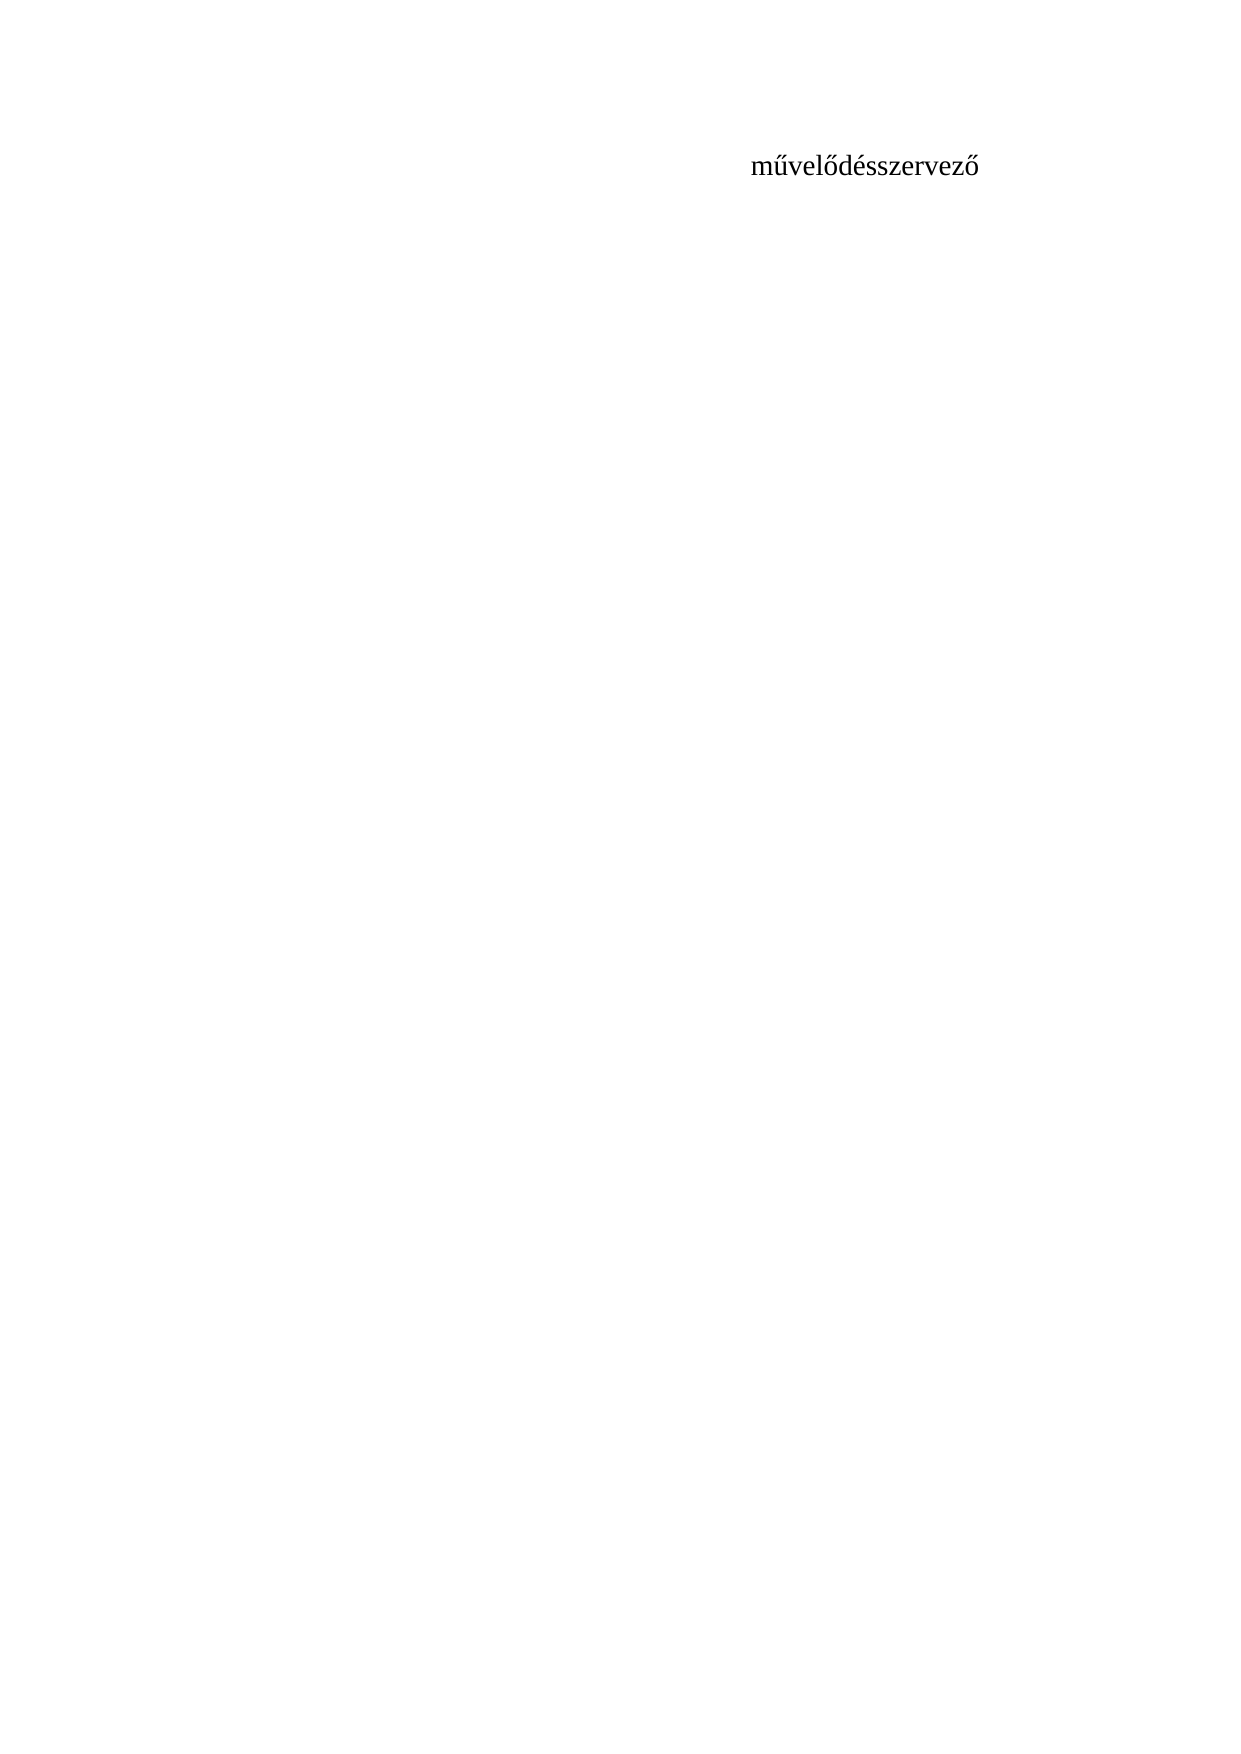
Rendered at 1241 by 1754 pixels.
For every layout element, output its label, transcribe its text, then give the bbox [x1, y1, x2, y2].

text művelődésszervező [516, 148, 1093, 181]
